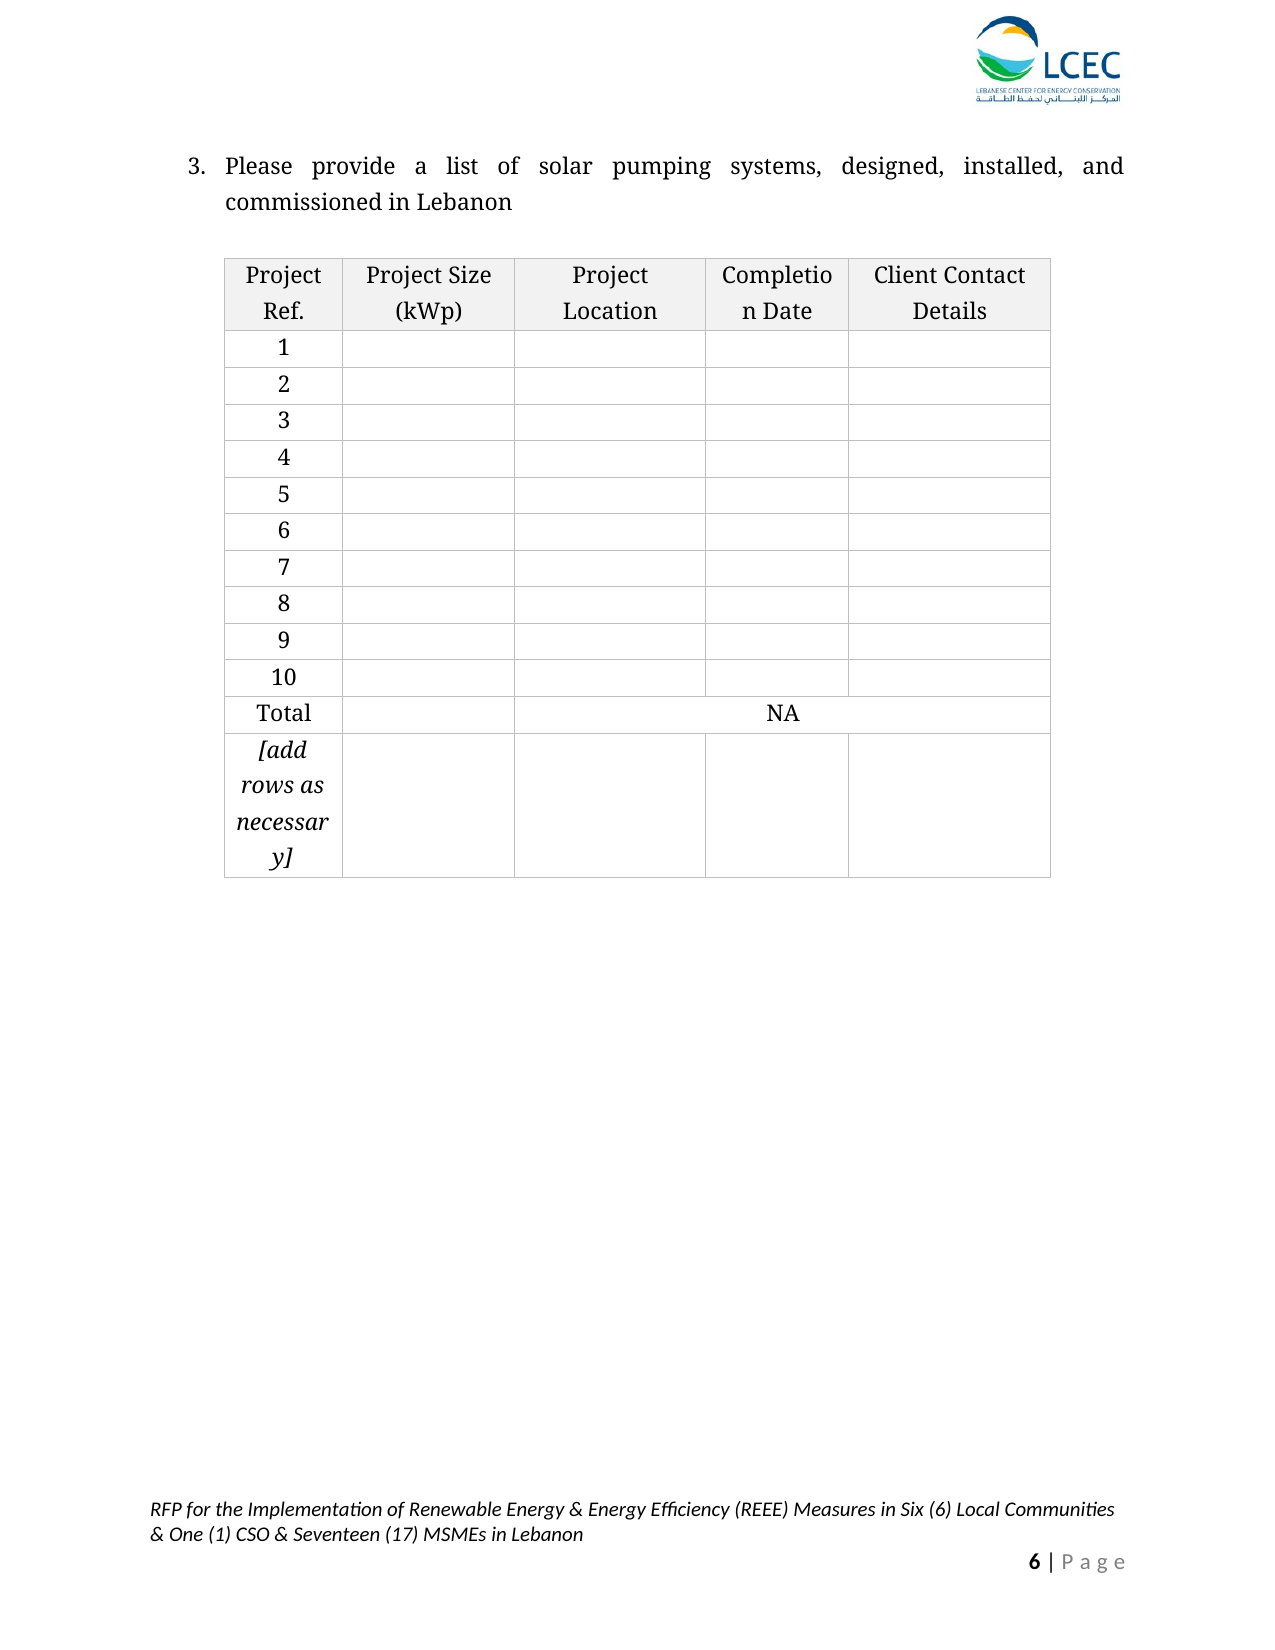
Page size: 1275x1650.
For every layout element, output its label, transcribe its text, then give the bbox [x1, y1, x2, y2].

table_cell [343, 697, 514, 732]
table_cell [849, 514, 1050, 550]
table_cell [515, 368, 705, 403]
table_cell [515, 441, 705, 477]
table_cell [706, 331, 848, 367]
table_cell [849, 405, 1050, 440]
table_cell [343, 368, 514, 403]
table_cell [849, 660, 1050, 696]
table_cell [706, 514, 848, 550]
table_cell 3 [225, 405, 342, 440]
table_cell [706, 441, 848, 477]
table_cell [343, 660, 514, 696]
table_cell [343, 734, 514, 877]
table_cell [343, 478, 514, 513]
table_cell [849, 624, 1050, 659]
table_cell 10 [225, 660, 342, 696]
table_cell [706, 624, 848, 659]
table_cell [343, 514, 514, 550]
table_header Project Size (kWp) [343, 259, 514, 330]
table_cell [849, 441, 1050, 477]
table_cell [515, 331, 705, 367]
table_cell [515, 551, 705, 586]
table_cell 6 [225, 514, 342, 550]
table_cell [515, 734, 705, 877]
table_cell [515, 514, 705, 550]
table_cell [706, 405, 848, 440]
table_cell [343, 441, 514, 477]
table_cell [343, 624, 514, 659]
table_cell [706, 478, 848, 513]
table_cell 8 [225, 587, 342, 623]
table_cell [849, 478, 1050, 513]
table_cell [515, 478, 705, 513]
table_cell Total [225, 697, 342, 732]
table_cell [706, 587, 848, 623]
table_cell [849, 331, 1050, 367]
table_cell [515, 624, 705, 659]
table_cell 1 [225, 331, 342, 367]
table_cell [849, 551, 1050, 586]
table_cell [515, 660, 705, 696]
table_cell [706, 368, 848, 403]
table_cell [343, 587, 514, 623]
table_cell 2 [225, 368, 342, 403]
table_cell 5 [225, 478, 342, 513]
table_cell NA [515, 697, 1050, 732]
table_cell [849, 734, 1050, 877]
table_cell [706, 660, 848, 696]
table_cell [706, 551, 848, 586]
table_cell [515, 405, 705, 440]
table_cell 7 [225, 551, 342, 586]
table_header Completion Date [706, 259, 848, 330]
table_cell 9 [225, 624, 342, 659]
table_cell [343, 551, 514, 586]
table_header Project Location [515, 259, 705, 330]
list Please provide a list of solar pumping systems, designed, installed, and commissioned in Lebanon [187, 150, 1125, 217]
table_cell [343, 405, 514, 440]
picture [970, 14, 1123, 110]
table_cell [849, 587, 1050, 623]
table_cell [add rows as necessary] [225, 734, 342, 877]
table_cell [343, 331, 514, 367]
table_cell 4 [225, 441, 342, 477]
table_cell [849, 368, 1050, 403]
table_header Client Contact Details [849, 259, 1050, 330]
table_cell [515, 587, 705, 623]
table_header Project Ref. [225, 259, 342, 330]
table_cell [706, 734, 848, 877]
